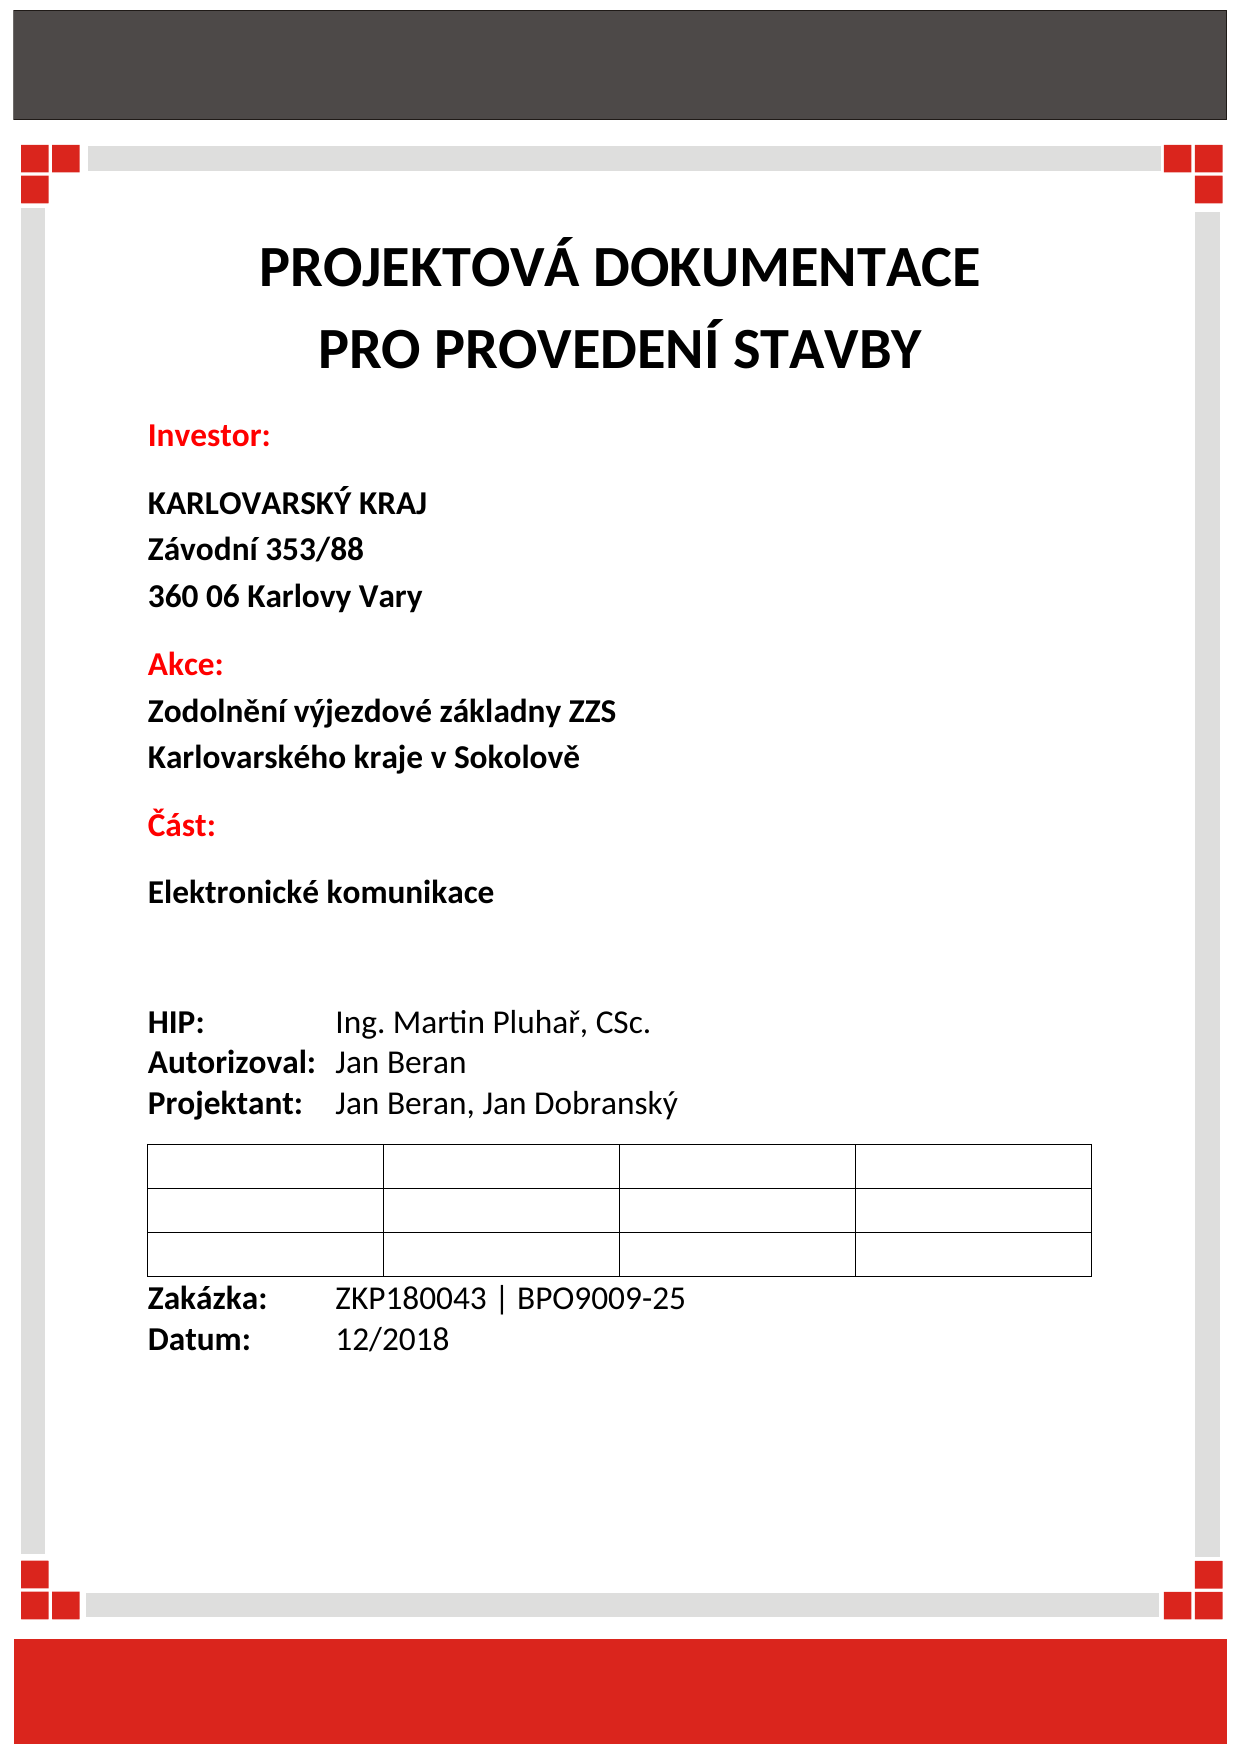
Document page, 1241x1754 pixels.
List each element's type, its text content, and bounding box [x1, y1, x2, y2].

table_cell [384, 1233, 619, 1276]
table_cell [384, 1189, 619, 1232]
table_cell [148, 1189, 383, 1232]
text Elektronické komunikace [148, 872, 1093, 912]
table_header [384, 1145, 619, 1188]
table_header [856, 1145, 1091, 1188]
text Zakázka: ZKP180043 | BPO9009-25 Datum: 12/2018 [148, 1277, 1093, 1358]
text Investor: [148, 414, 1093, 455]
table_cell [148, 1233, 383, 1276]
text HIP: Ing. Martin Pluhař, CSc. Autorizoval: Jan Beran Projektant: Jan Beran, Jan Dobranský [148, 1001, 1093, 1123]
table_cell [620, 1233, 855, 1276]
table_header [148, 1145, 383, 1188]
table_header [620, 1145, 855, 1188]
table_cell [620, 1189, 855, 1232]
text Akce: Zodolnění výjezdové základny ZZS Karlovarského kraje v Sokolově [148, 643, 1093, 777]
text Část: [148, 804, 1093, 845]
table_cell [856, 1233, 1091, 1276]
table_cell [856, 1189, 1091, 1232]
text PROJEKTOVÁ DOKUMENTACE PRO PROVEDENÍ STAVBY [148, 148, 1093, 383]
text KARLOVARSKÝ KRAJ Závodní 353/88 360 06 Karlovy Vary [148, 482, 1093, 616]
